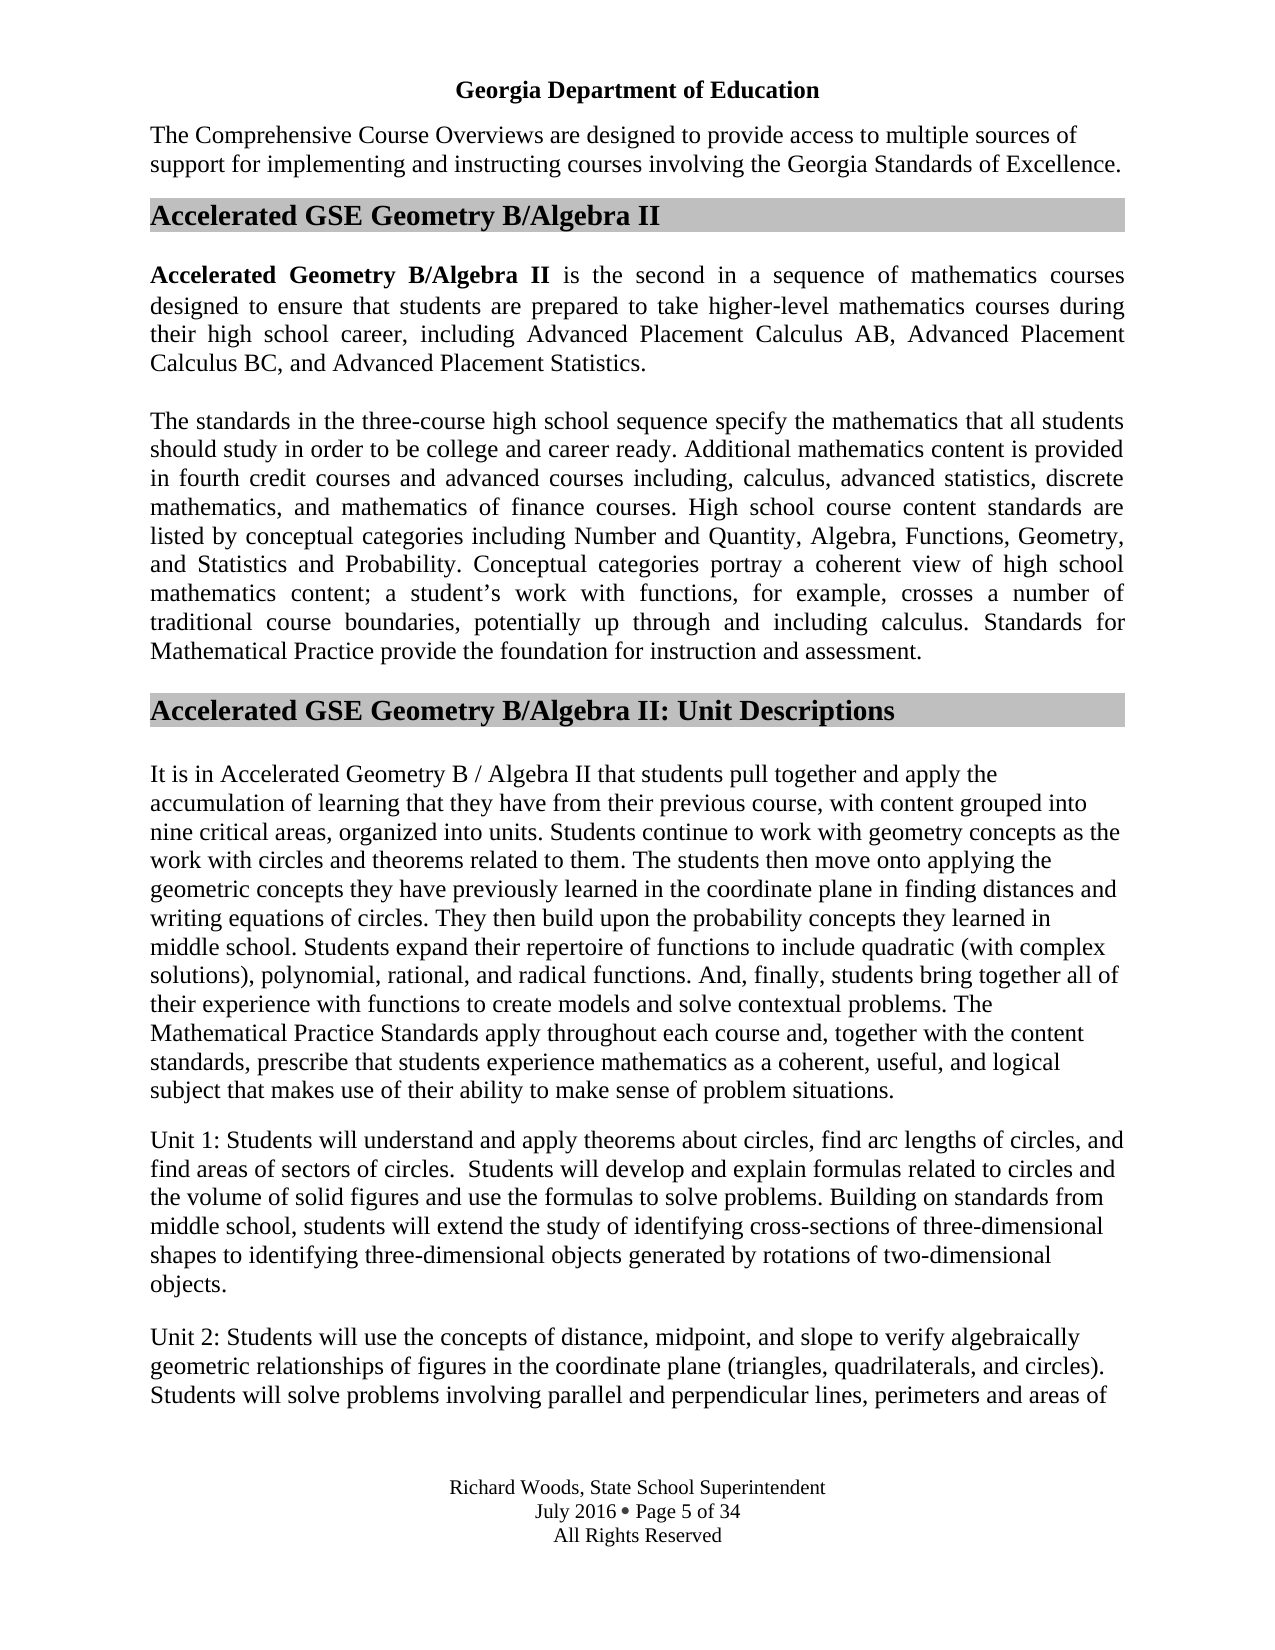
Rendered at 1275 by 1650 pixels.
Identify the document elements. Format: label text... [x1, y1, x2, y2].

text Unit 1: Students will understand and apply theorems about circles, find arc lengths of circles, and find areas of sectors of circles. Students will develop and explain formulas related to circles and the volume of solid figures and use the formulas to solve problems. Building on standards from middle school, students will extend the study of identifying cross-sections of three-dimensional shapes to identifying three-dimensional objects generated by rotations of two-dimensional objects. [150, 1125, 1125, 1297]
text Accelerated GSE Geometry B/Algebra II: Unit Descriptions [150, 693, 1125, 727]
text Accelerated GSE Geometry B/Algebra II [150, 198, 1125, 232]
text The Comprehensive Course Overviews are designed to provide access to multiple sources of support for implementing and instructing courses involving the Georgia Standards of Excellence. [150, 120, 1125, 177]
text The standards in the three-course high school sequence specify the mathematics that all students should study in order to be college and career ready. Additional mathematics content is provided in fourth credit courses and advanced courses including, calculus, advanced statistics, discrete mathematics, and mathematics of finance courses. High school course content standards are listed by conceptual categories including Number and Quantity, Algebra, Functions, Geometry, and Statistics and Probability. Conceptual categories portray a coherent view of high school mathematics content; a student’s work with functions, for example, crosses a number of traditional course boundaries, potentially up through and including calculus. Standards for Mathematical Practice provide the foundation for instruction and assessment. [150, 406, 1125, 664]
text Accelerated Geometry B/Algebra II is the second in a sequence of mathematics courses designed to ensure that students are prepared to take higher‐level mathematics courses during their high school career, including Advanced Placement Calculus AB, Advanced Placement Calculus BC, and Advanced Placement Statistics. [150, 261, 1125, 377]
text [150, 1322, 1125, 1409]
text It is in Accelerated Geometry B / Algebra II that students pull together and apply the accumulation of learning that they have from their previous course, with content grouped into nine critical areas, organized into units. Students continue to work with geometry concepts as the work with circles and theorems related to them. The students then move onto applying the geometric concepts they have previously learned in the coordinate plane in finding distances and writing equations of circles. They then build upon the probability concepts they learned in middle school. Students expand their repertoire of functions to include quadratic (with complex solutions), polynomial, rational, and radical functions. And, finally, students bring together all of their experience with functions to create models and solve contextual problems. The Mathematical Practice Standards apply throughout each course and, together with the content standards, prescribe that students experience mathematics as a coherent, useful, and logical subject that makes use of their ability to make sense of problem situations. [150, 759, 1125, 1104]
